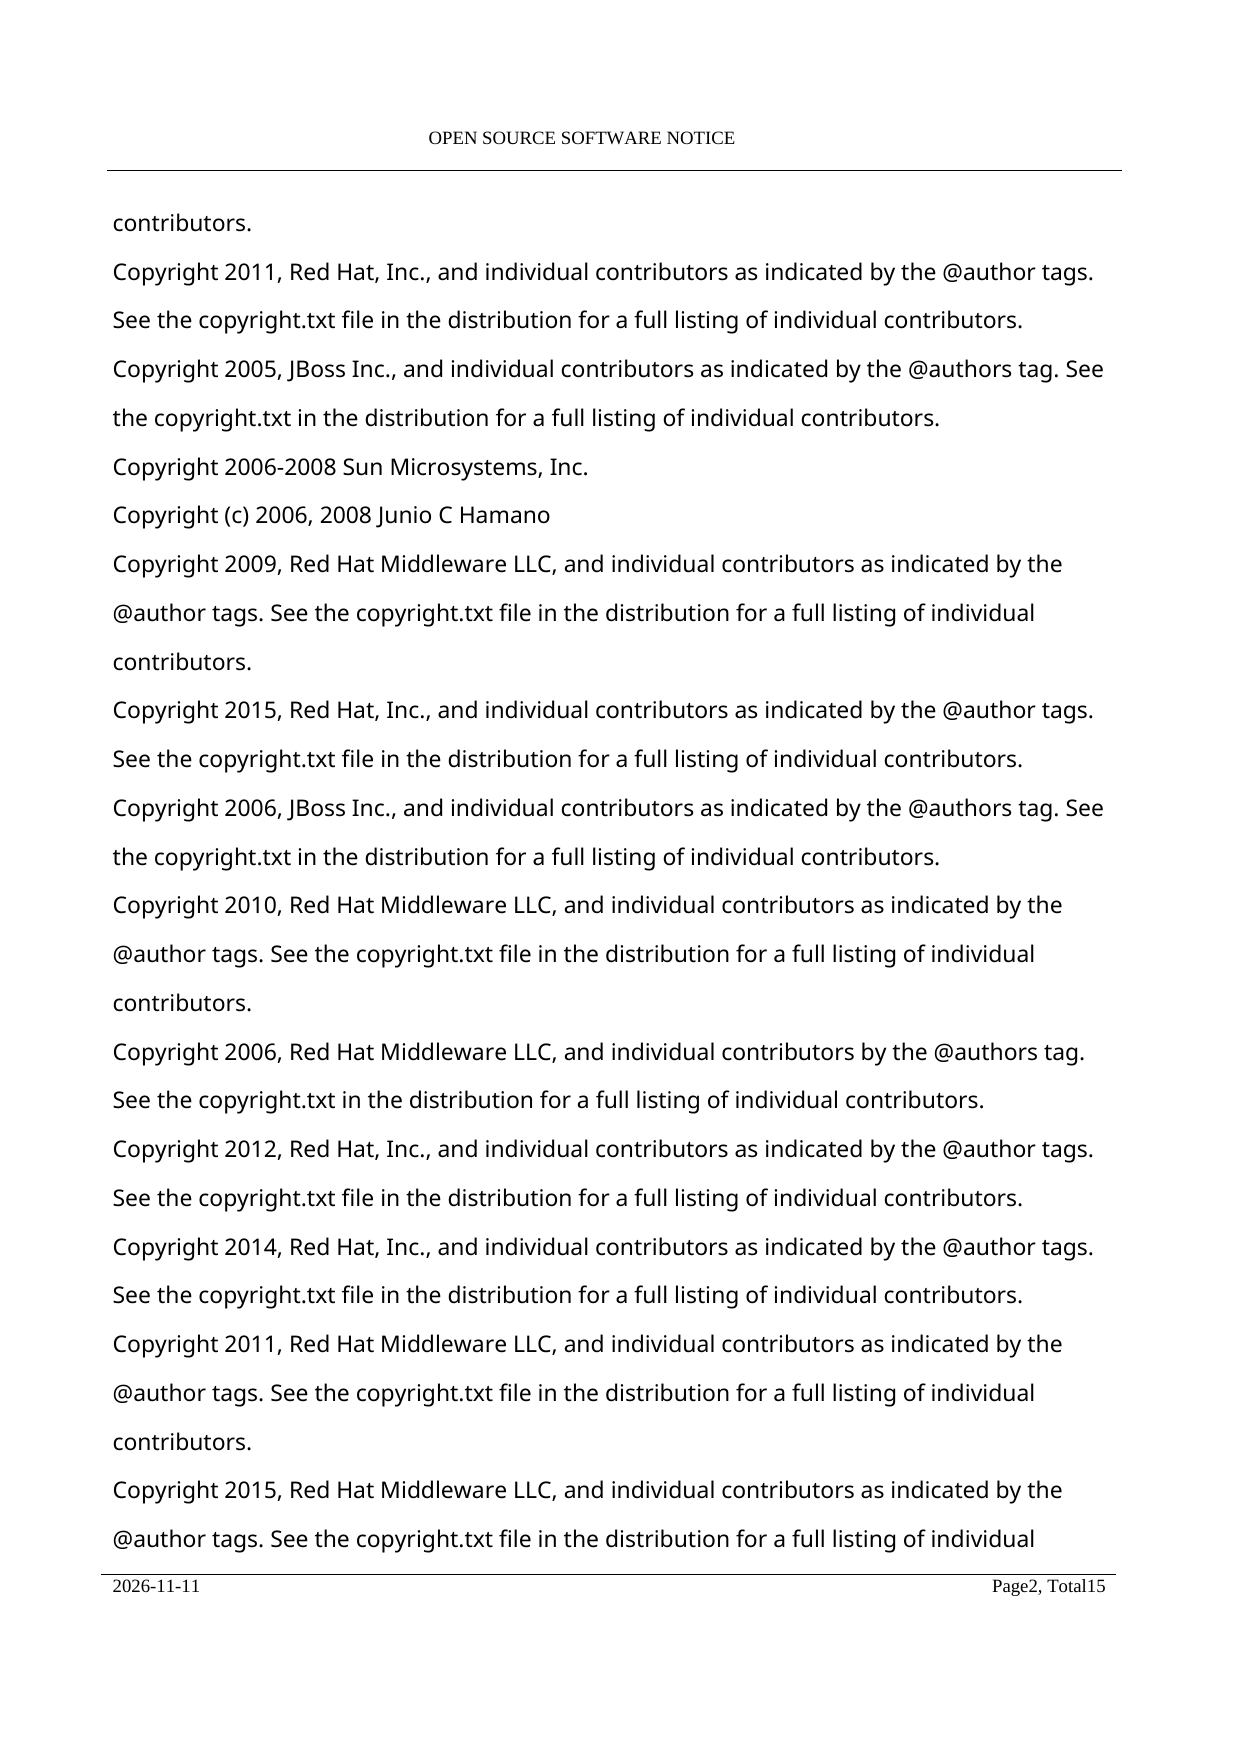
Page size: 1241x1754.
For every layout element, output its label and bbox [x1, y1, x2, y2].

text [112, 206, 1128, 1555]
